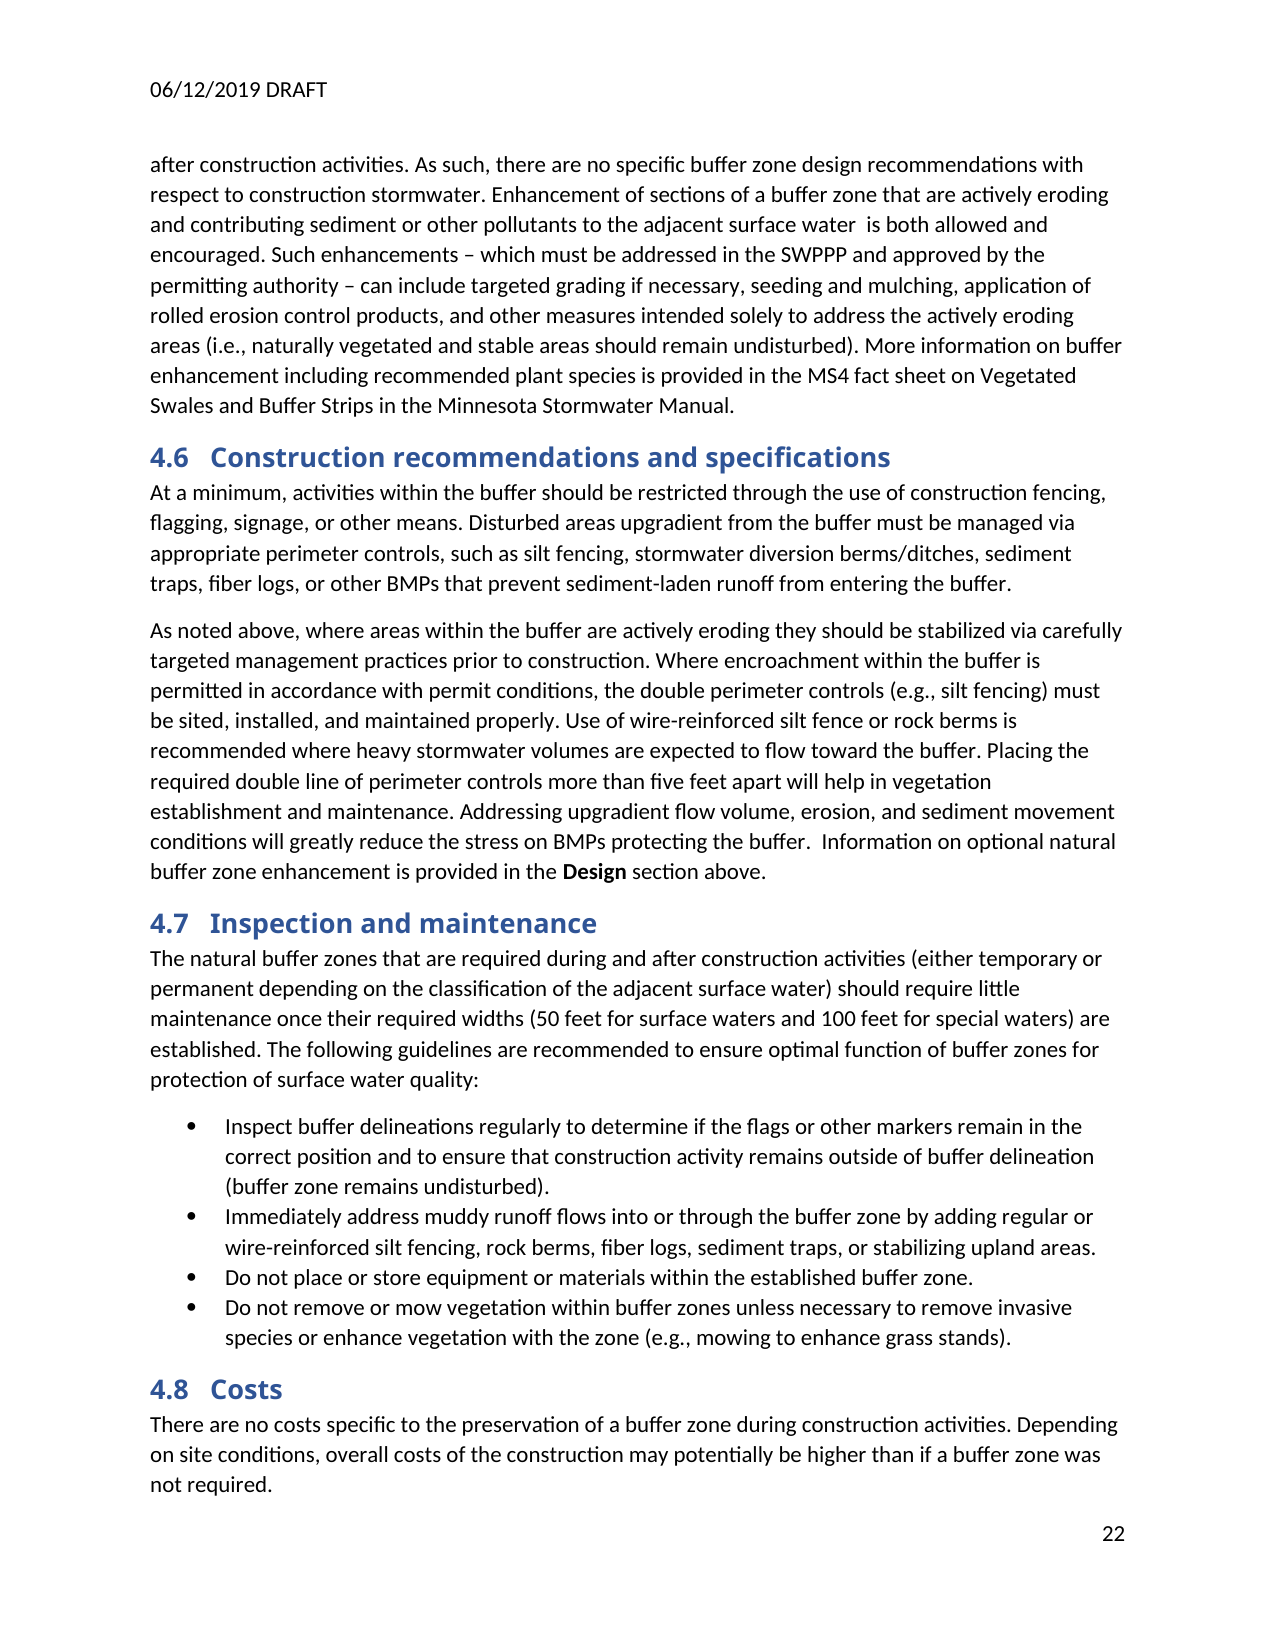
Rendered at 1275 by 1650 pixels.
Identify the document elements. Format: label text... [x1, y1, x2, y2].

list Do not place or store equipment or materials within the established buffer zone. [187, 1263, 1125, 1291]
subtitle Costs [150, 1370, 1125, 1407]
text At a minimum, activities within the buffer should be restricted through the use of construction fencing, flagging, signage, or other means. Disturbed areas upgradient from the buffer must be managed via appropriate perimeter controls, such as silt fencing, stormwater diversion berms/ditches, sediment traps, fiber logs, or other BMPs that prevent sediment-laden runoff from entering the buffer. [150, 478, 1125, 597]
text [150, 150, 1125, 420]
list Immediately address muddy runoff flows into or through the buffer zone by adding regular or wire-reinforced silt fencing, rock berms, fiber logs, sediment traps, or stabilizing upland areas. [187, 1202, 1125, 1261]
text As noted above, where areas within the buffer are actively eroding they should be stabilized via carefully targeted management practices prior to construction. Where encroachment within the buffer is permitted in accordance with permit conditions, the double perimeter controls (e.g., silt fencing) must be sited, installed, and maintained properly. Use of wire-reinforced silt fence or rock berms is recommended where heavy stormwater volumes are expected to flow toward the buffer. Placing the required double line of perimeter controls more than five feet apart will help in vegetation establishment and maintenance. Addressing upgradient flow volume, erosion, and sediment movement conditions will greatly reduce the stress on BMPs protecting the buffer. Information on optional natural buffer zone enhancement is provided in the Design section above. [150, 616, 1125, 886]
list Inspect buffer delineations regularly to determine if the flags or other markers remain in the correct position and to ensure that construction activity remains outside of buffer delineation (buffer zone remains undisturbed). [187, 1112, 1125, 1200]
list Do not remove or mow vegetation within buffer zones unless necessary to remove invasive species or enhance vegetation with the zone (e.g., mowing to enhance grass stands). [187, 1293, 1125, 1351]
text The natural buffer zones that are required during and after construction activities (either temporary or permanent depending on the classification of the adjacent surface water) should require little maintenance once their required widths (50 feet for surface waters and 100 feet for special waters) are established. The following guidelines are recommended to ensure optimal function of buffer zones for protection of surface water quality: [150, 944, 1125, 1093]
text There are no costs specific to the preservation of a buffer zone during construction activities. Depending on site conditions, overall costs of the construction may potentially be higher than if a buffer zone was not required. [150, 1410, 1125, 1498]
subtitle Inspection and maintenance [150, 904, 1125, 941]
subtitle Construction recommendations and specifications [150, 438, 1125, 475]
